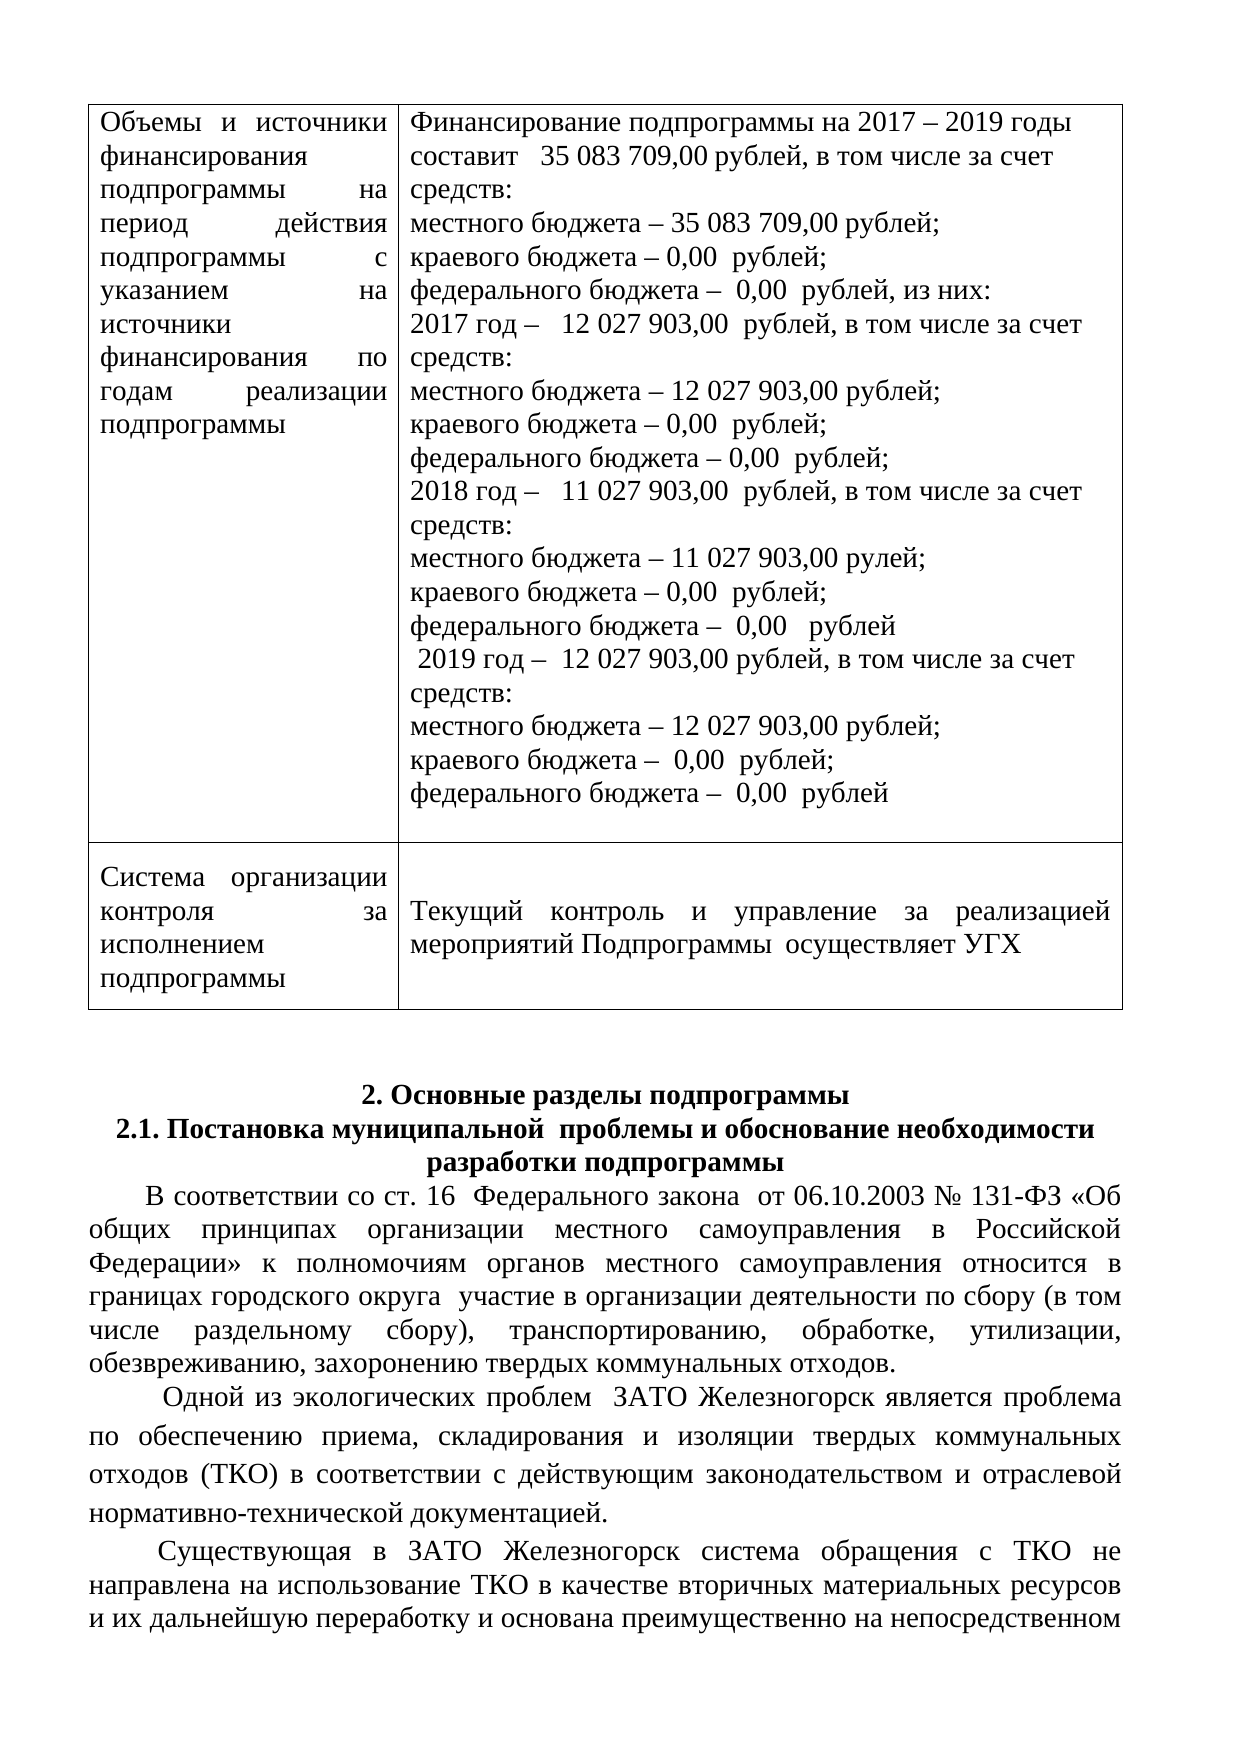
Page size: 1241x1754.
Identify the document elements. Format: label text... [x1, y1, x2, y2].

table_cell Текущий контроль и управление за реализацией мероприятий Подпрограммы осуществляет УГХ [399, 843, 1122, 1009]
text В соответствии со ст. 16 Федерального закона от 06.10.2003 № 131-ФЗ «Об общих принципах организации местного самоуправления в Российской Федерации» к полномочиям органов местного самоуправления относится в границах городского округа участие в организации деятельности по сбору (в том числе раздельному сбору), транспортированию, обработке, утилизации, обезвреживанию, захоронению твердых коммунальных отходов. [89, 1178, 1122, 1379]
text 2.1. Постановка муниципальной проблемы и обоснование необходимости разработки подпрограммы [89, 1111, 1122, 1178]
table_cell Система организации контроля за исполнением подпрограммы [89, 843, 398, 1009]
text 2. Основные разделы подпрограммы [89, 1077, 1122, 1111]
table_cell Объемы и источники финансирования подпрограммы на период действия подпрограммы с указанием на источники финансирования по годам реализации подпрограммы [89, 105, 398, 842]
table_cell Финансирование подпрограммы на 2017 – 2019 годы составит 35 083 709,00 рублей, в том числе за счет средств: местного бюджета – 35 083 709,00 рублей; краевого бюджета – 0,00 рублей; федерального бюджета – 0,00 рублей, из них: 2017 год – 12 027 903,00 рублей, в том числе за счет средств: местного бюджета – 12 027 903,00 рублей; краевого бюджета – 0,00 рублей; федерального бюджета – 0,00 рублей; 2018 год – 11 027 903,00 рублей, в том числе за счет средств: местного бюджета – 11 027 903,00 рулей; краевого бюджета – 0,00 рублей; федерального бюджета – 0,00 рублей 2019 год – 12 027 903,00 рублей, в том числе за счет средств: местного бюджета – 12 027 903,00 рублей; краевого бюджета – 0,00 рублей; федерального бюджета – 0,00 рублей [399, 105, 1122, 842]
text Одной из экологических проблем ЗАТО Железногорск является проблема по обеспечению приема, складирования и изоляции твердых коммунальных отходов (ТКО) в соответствии с действующим законодательством и отраслевой нормативно-технической документацией. [89, 1379, 1122, 1528]
